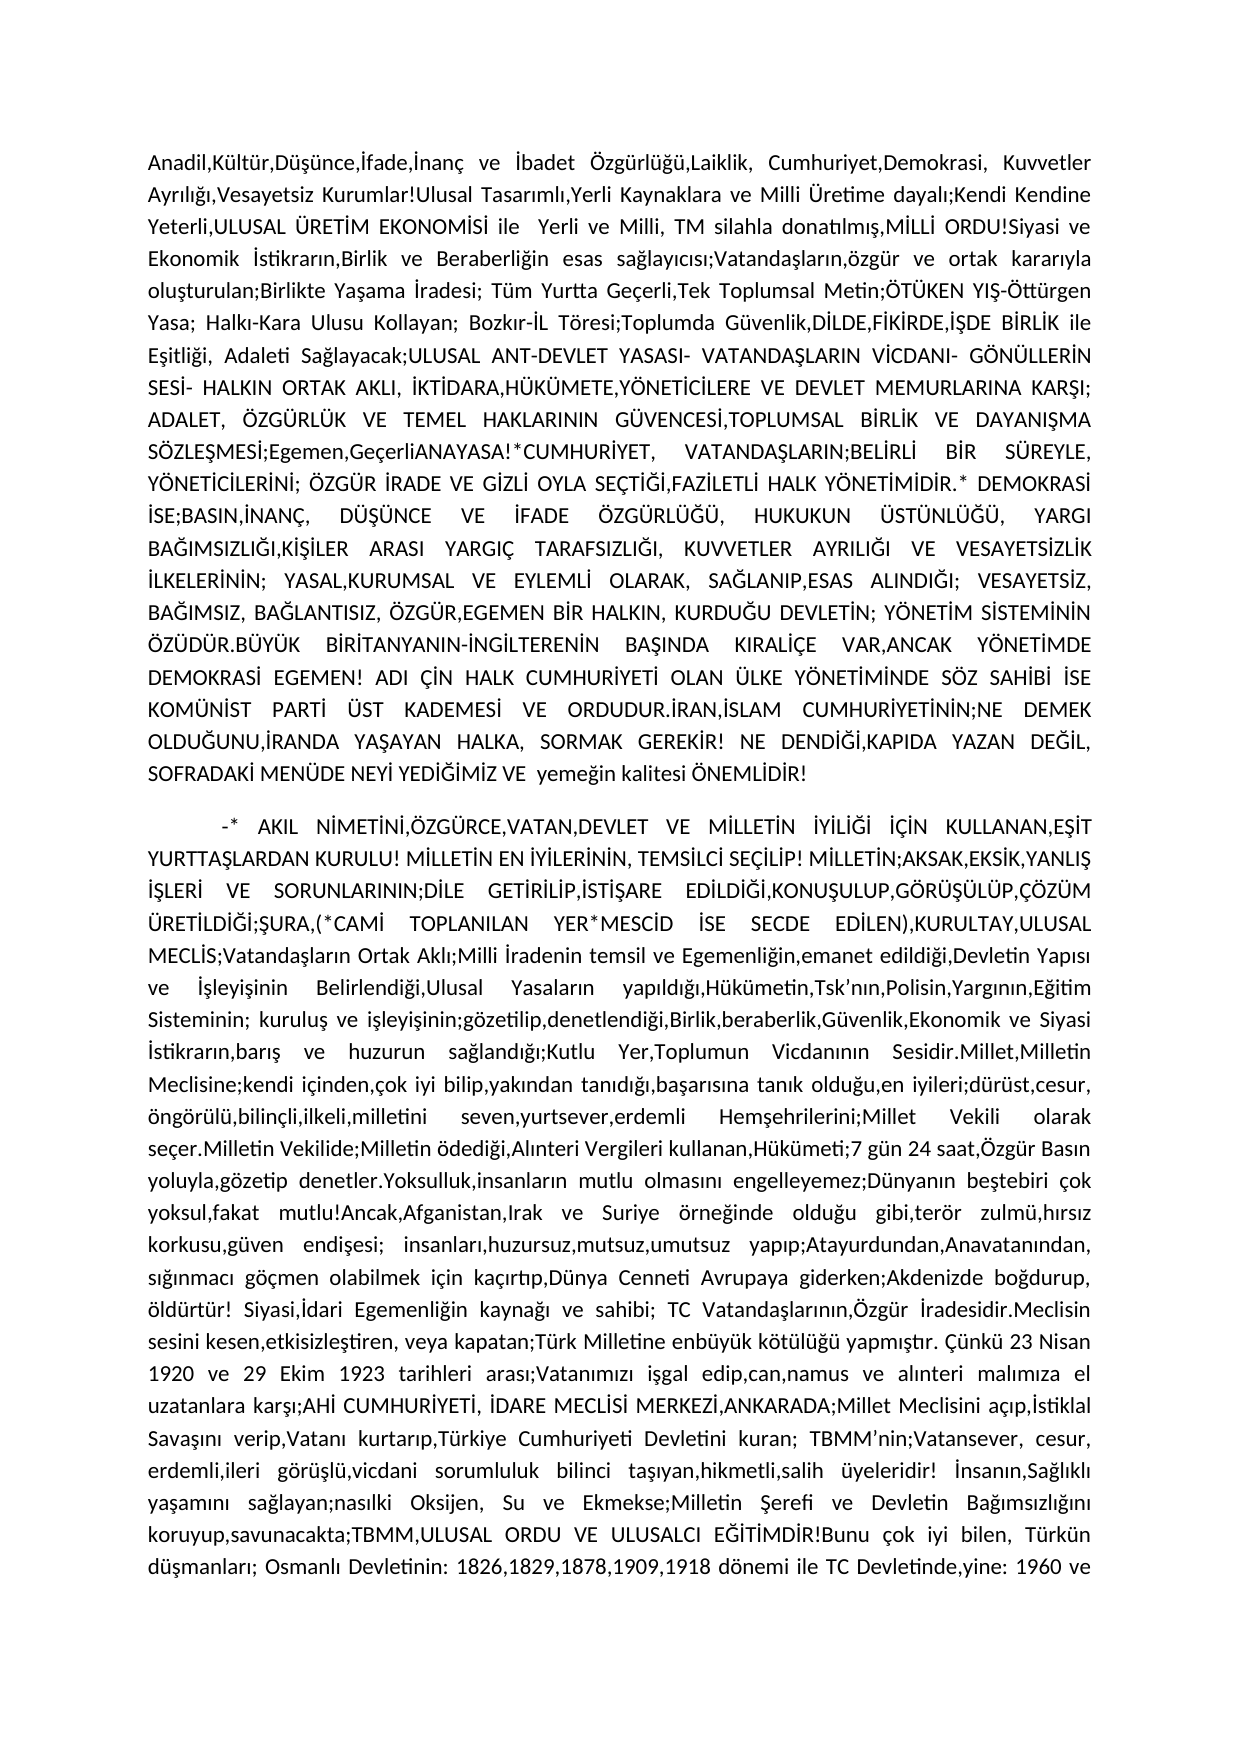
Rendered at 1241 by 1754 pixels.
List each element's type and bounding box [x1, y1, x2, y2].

text [148, 812, 1093, 1581]
text [148, 148, 1093, 787]
